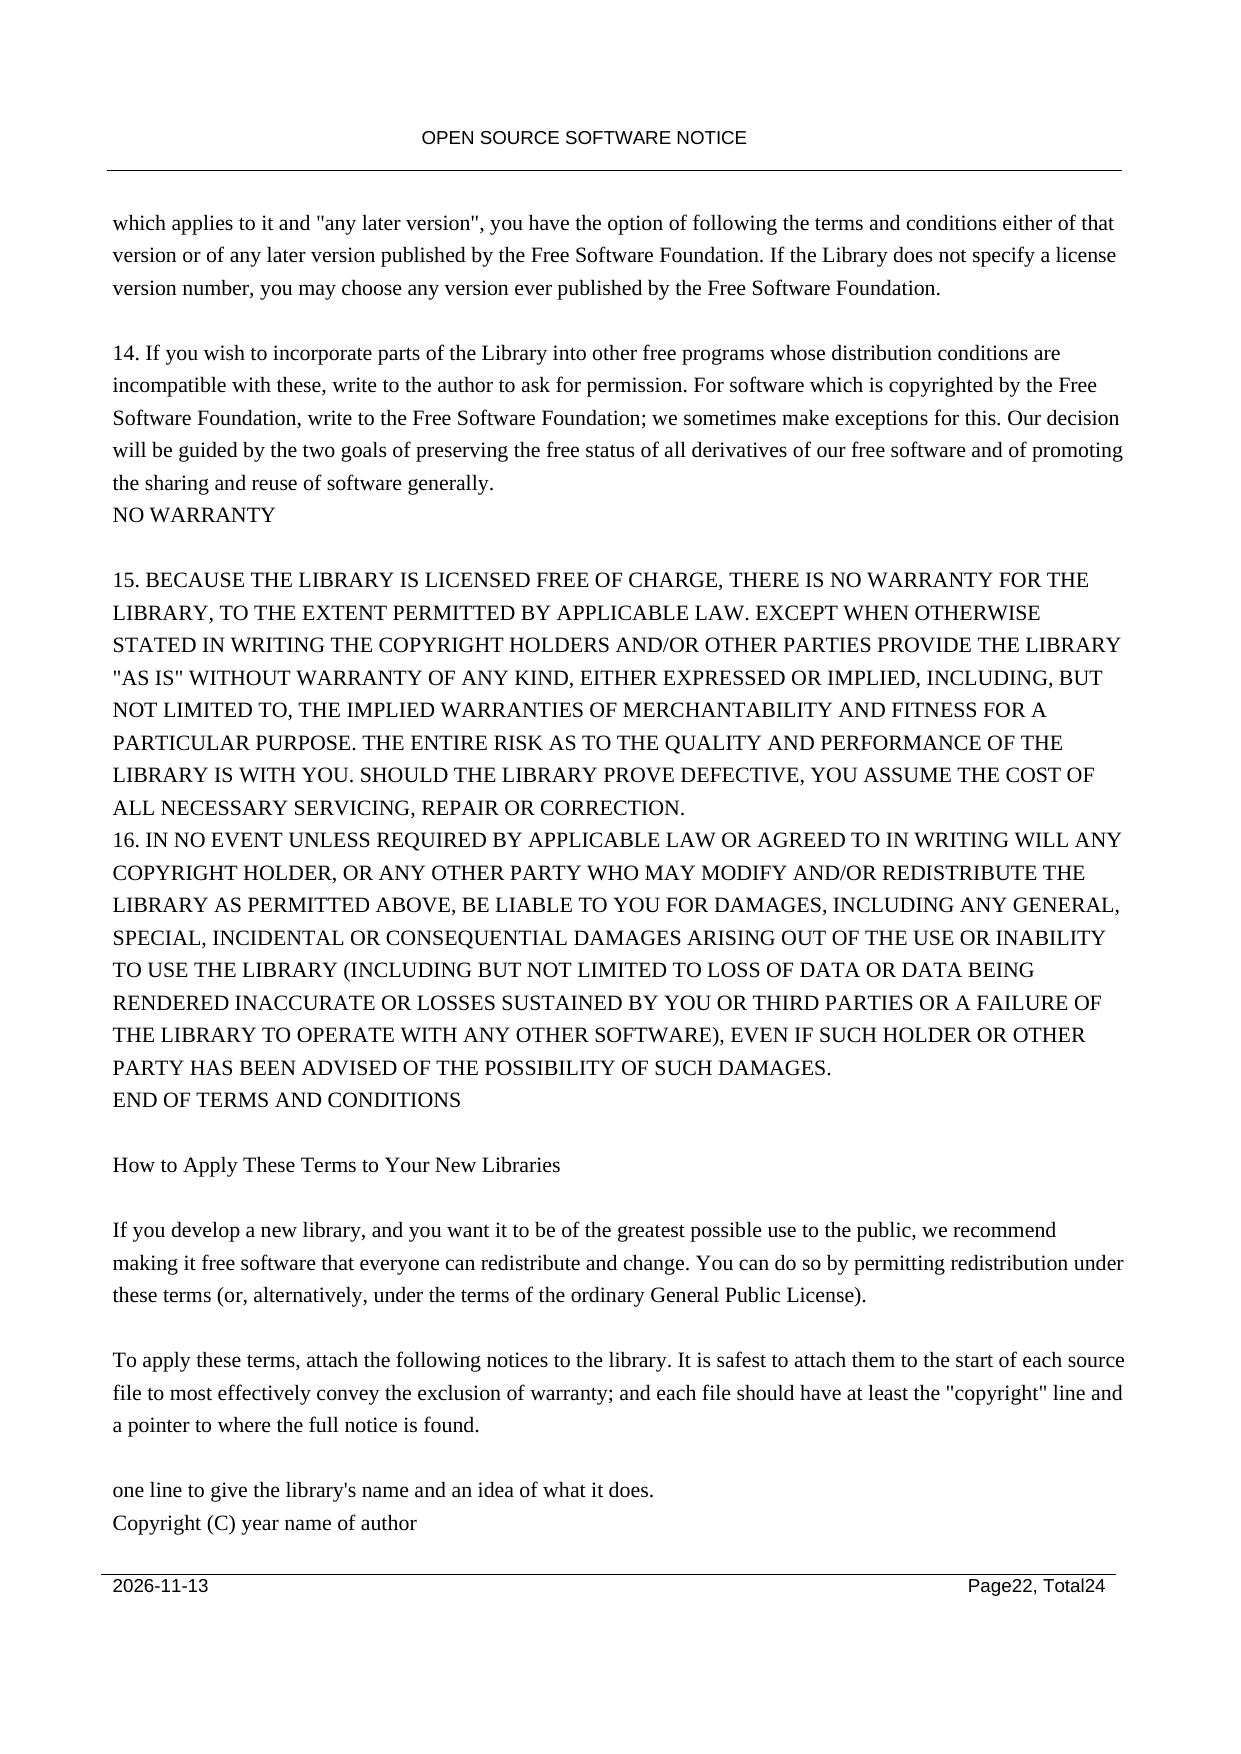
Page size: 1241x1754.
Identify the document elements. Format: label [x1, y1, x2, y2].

text [112, 206, 1128, 1539]
